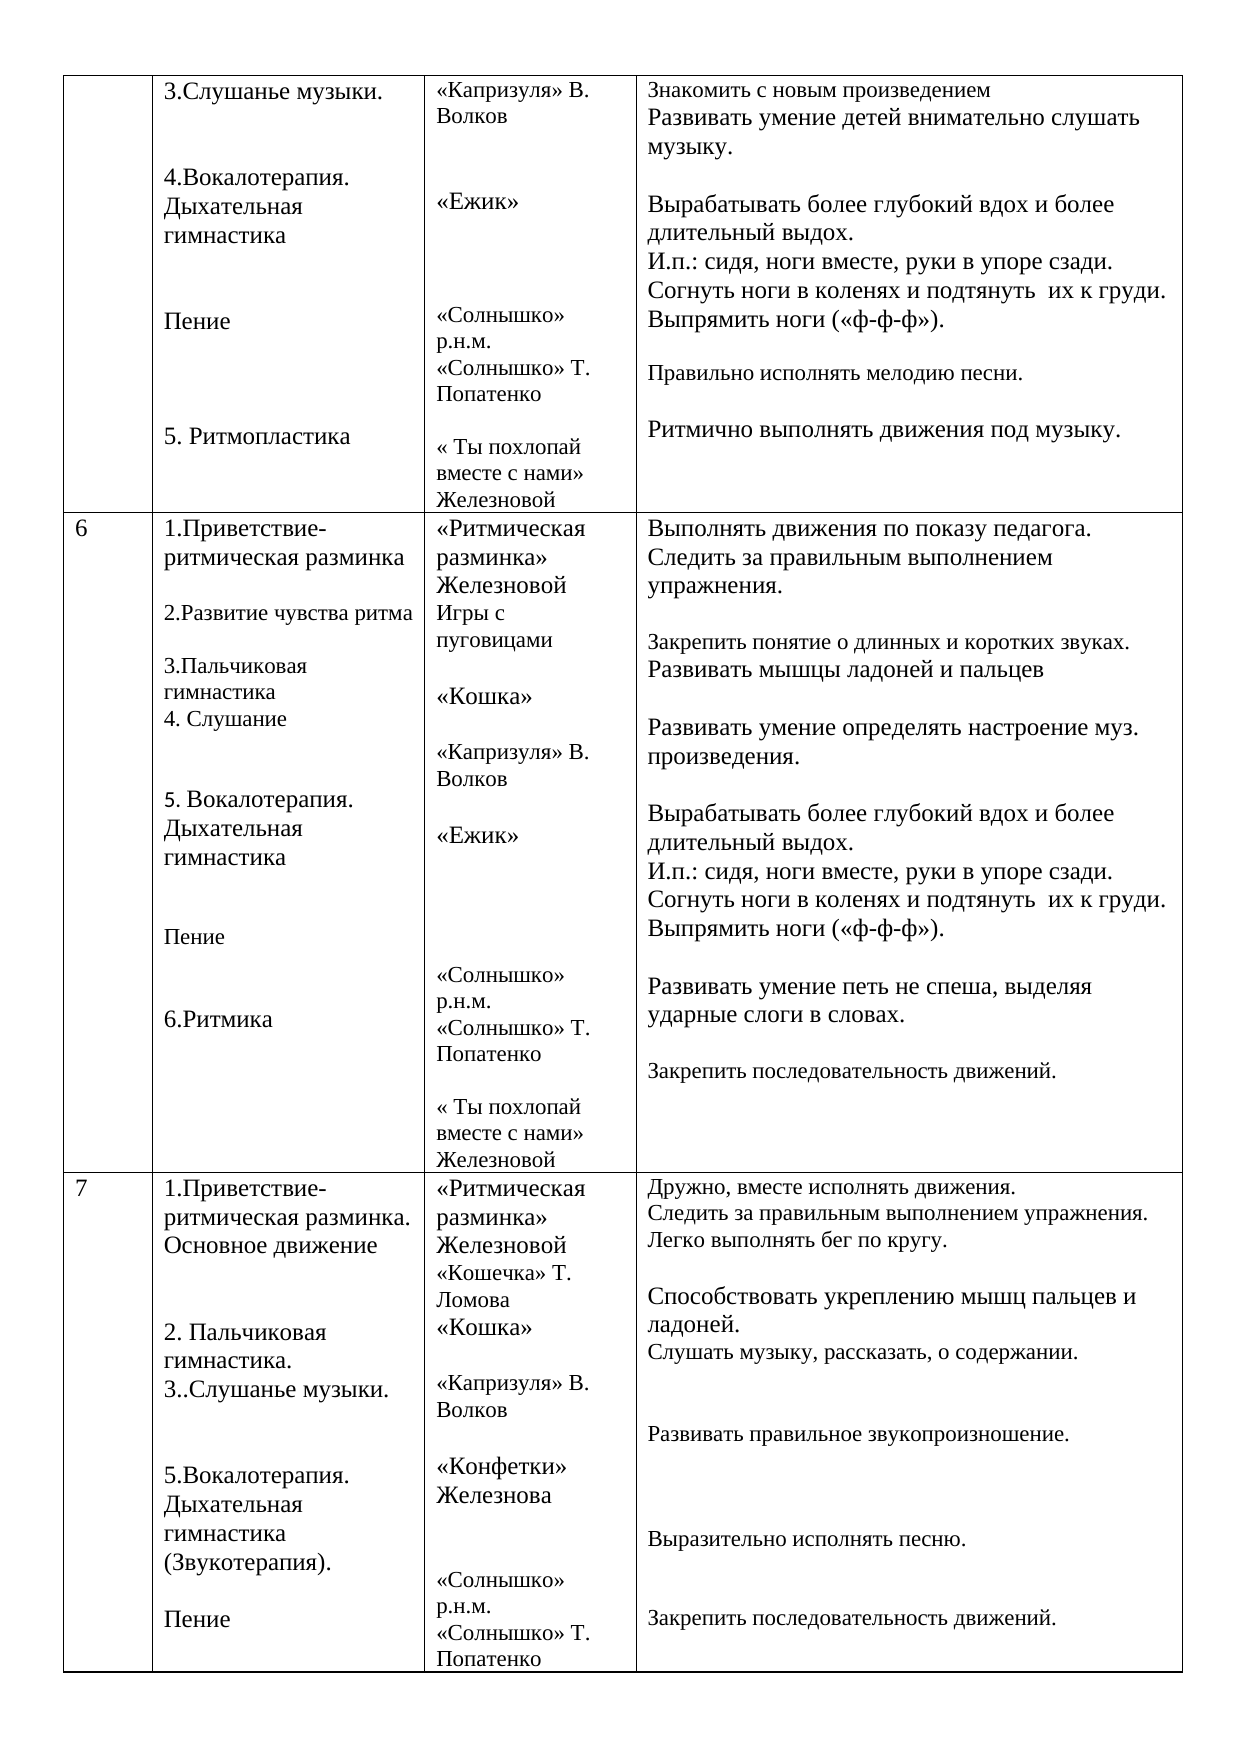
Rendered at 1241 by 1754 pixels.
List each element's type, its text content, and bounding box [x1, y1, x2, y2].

table_cell Выполнять движения по показу педагога. Следить за правильным выполнением упражнения. Закрепить понятие о длинных и коротких звуках. Развивать мышцы ладоней и пальцев Развивать умение определять настроение муз. произведения. Вырабатывать более глубокий вдох и более длительный выдох. И.п.: сидя, ноги вместе, руки в упоре сзади. Согнуть ноги в коленях и подтянуть их к груди. Выпрямить ноги («ф-ф-ф»). Развивать умение петь не спеша, выделяя ударные слоги в словах. Закрепить последовательность движений. [637, 513, 1182, 1172]
table_cell 7 [64, 1173, 152, 1671]
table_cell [153, 76, 424, 512]
table_cell «Ритмическая разминка» Железновой Игры с пуговицами «Кошка» «Капризуля» В. Волков «Ежик» «Солнышко» р.н.м. «Солнышко» Т. Попатенко « Ты похлопай вместе с нами» Железновой [425, 513, 636, 1172]
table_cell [153, 1173, 424, 1671]
table_cell 5 [64, 76, 152, 512]
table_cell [637, 1173, 1182, 1671]
table_cell 6 [64, 513, 152, 1172]
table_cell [637, 76, 1182, 512]
table_cell 1.Приветствие- ритмическая разминка 2.Развитие чувства ритма 3.Пальчиковая гимнастика 4. Слушание 5. Вокалотерапия. Дыхательная гимнастика Пение 6.Ритмика [153, 513, 424, 1172]
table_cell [425, 76, 636, 512]
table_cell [425, 1173, 636, 1671]
